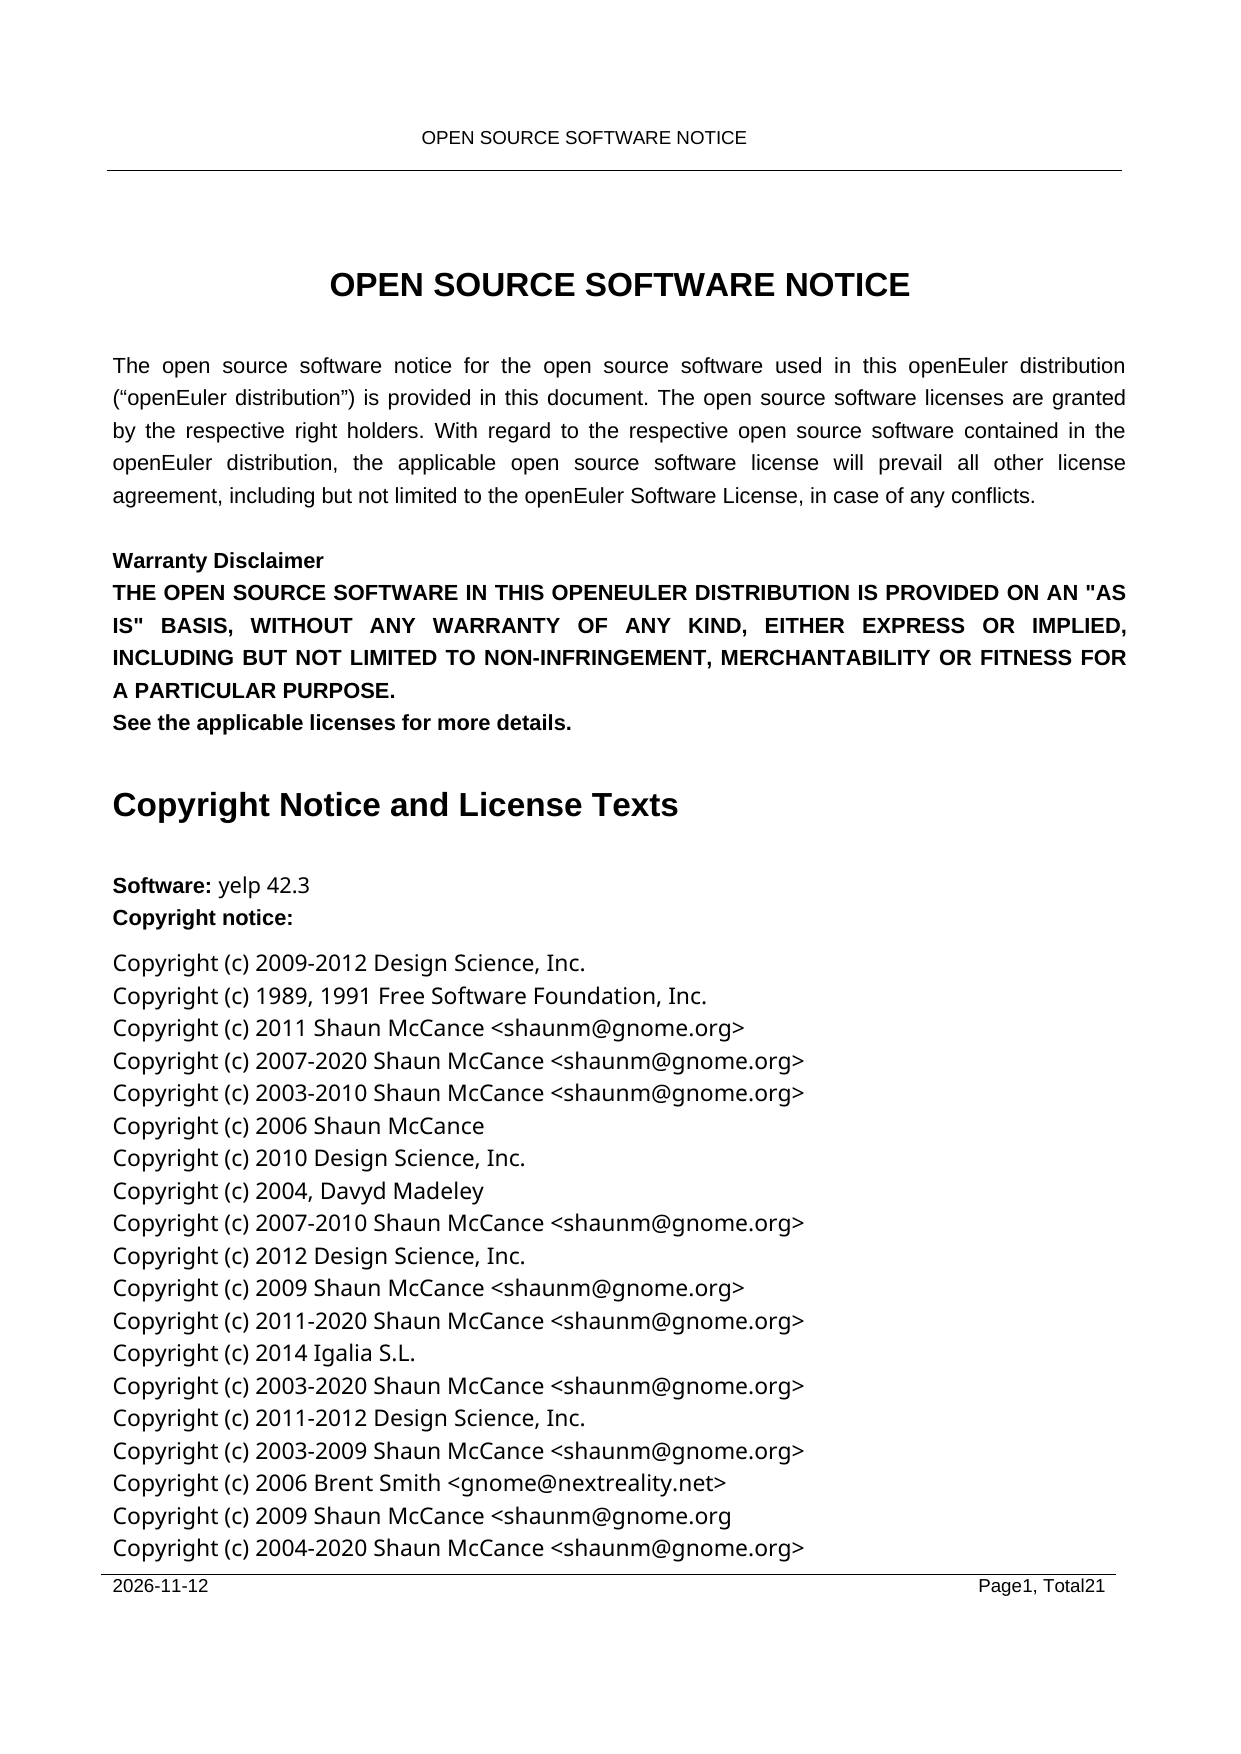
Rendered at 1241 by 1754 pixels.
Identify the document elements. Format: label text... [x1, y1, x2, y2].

text Copyright notice: [112, 901, 1128, 934]
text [112, 947, 1128, 1564]
text OPEN SOURCE SOFTWARE NOTICE [112, 251, 1128, 316]
text Warranty Disclaimer [112, 544, 1128, 576]
text THE OPEN SOURCE SOFTWARE IN THIS OPENEULER DISTRIBUTION IS PROVIDED ON AN "AS IS" BASIS, WITHOUT ANY WARRANTY OF ANY KIND, EITHER EXPRESS OR IMPLIED, INCLUDING BUT NOT LIMITED TO NON-INFRINGEMENT, MERCHANTABILITY OR FITNESS FOR A PARTICULAR PURPOSE. See the applicable licenses for more details. [112, 576, 1128, 739]
title Software: yelp 42.3 [112, 869, 1128, 901]
text The open source software notice for the open source software used in this openEuler distribution (“openEuler distribution”) is provided in this document. The open source software licenses are granted by the respective right holders. With regard to the respective open source software contained in the openEuler distribution, the applicable open source software license will prevail all other license agreement, including but not limited to the openEuler Software License, in case of any conflicts. [112, 349, 1128, 511]
text Copyright Notice and License Texts [112, 771, 1128, 836]
